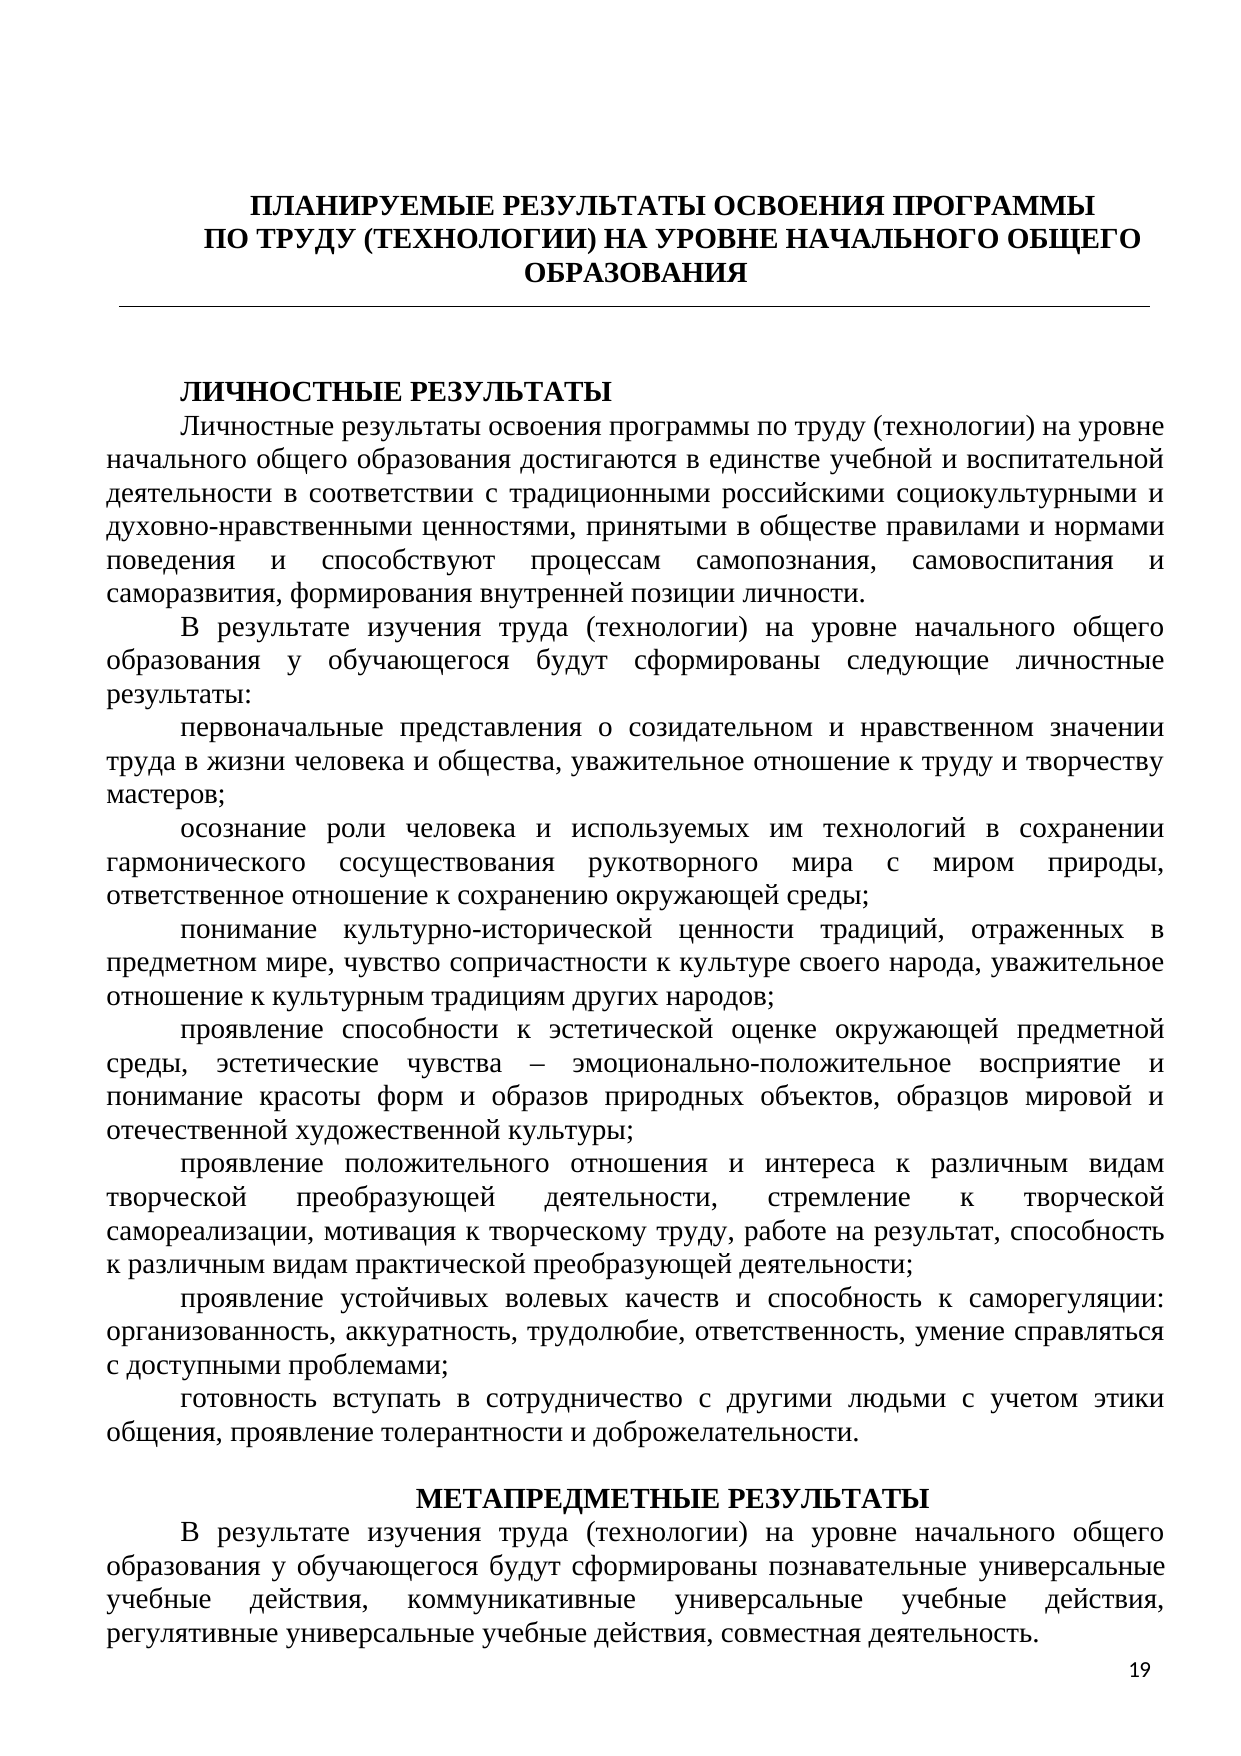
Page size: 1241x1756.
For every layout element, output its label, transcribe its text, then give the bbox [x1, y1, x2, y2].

text осознание роли человека и используемых им технологий в сохранении гармонического сосуществования рукотворного мира с миром природы, ответственное отношение к сохранению окружающей среды; [106, 810, 1165, 911]
text МЕТАПРЕДМЕТНЫЕ РЕЗУЛЬТАТЫ [106, 1481, 1165, 1514]
text первоначальные представления о созидательном и нравственном значении труда в жизни человека и общества, уважительное отношение к труду и творчеству мастеров; [106, 709, 1165, 810]
text Личностные результаты освоения программы по труду (технологии) на уровне начального общего образования достигаются в единстве учебной и воспитательной деятельности в соответствии с традиционными российскими социокультурными и духовно-нравственными ценностями, принятыми в обществе правилами и нормами поведения и способствуют процессам самопознания, самовоспитания и саморазвития, формирования внутренней позиции личности. [106, 408, 1165, 609]
text ЛИЧНОСТНЫЕ РЕЗУЛЬТАТЫ [106, 374, 1165, 408]
text понимание культурно-исторической ценности традиций, отраженных в предметном мире, чувство сопричастности к культуре своего народа, уважительное отношение к культурным традициям других народов; [106, 911, 1165, 1011]
text проявление способности к эстетической оценке окружающей предметной среды, эстетические чувства – эмоционально-положительное восприятие и понимание красоты форм и образов природных объектов, образцов мировой и отечественной художественной культуры; [106, 1011, 1165, 1146]
text проявление устойчивых волевых качеств и способность к саморегуляции: организованность, аккуратность, трудолюбие, ответственность, умение справляться с доступными проблемами; [106, 1280, 1165, 1380]
text готовность вступать в сотрудничество с другими людьми с учетом этики общения, проявление толерантности и доброжелательности. [106, 1380, 1165, 1447]
text В результате изучения труда (технологии) на уровне начального общего образования у обучающегося будут сформированы познавательные универсальные учебные действия, коммуникативные универсальные учебные действия, регулятивные универсальные учебные действия, совместная деятельность. [106, 1514, 1165, 1649]
text ПО ТРУДУ (ТЕХНОЛОГИИ) НА УРОВНЕ НАЧАЛЬНОГО ОБЩЕГО ОБРАЗОВАНИЯ [106, 221, 1165, 288]
text проявление положительного отношения и интереса к различным видам творческой преобразующей деятельности, стремление к творческой самореализации, мотивация к творческому труду, работе на результат, способность к различным видам практической преобразующей деятельности; [106, 1146, 1165, 1280]
text В результате изучения труда (технологии) на уровне начального общего образования у обучающегося будут сформированы следующие личностные результаты: [106, 609, 1165, 709]
text ПЛАНИРУЕМЫЕ РЕЗУЛЬТАТЫ ОСВОЕНИЯ ПРОГРАММЫ [106, 188, 1165, 221]
